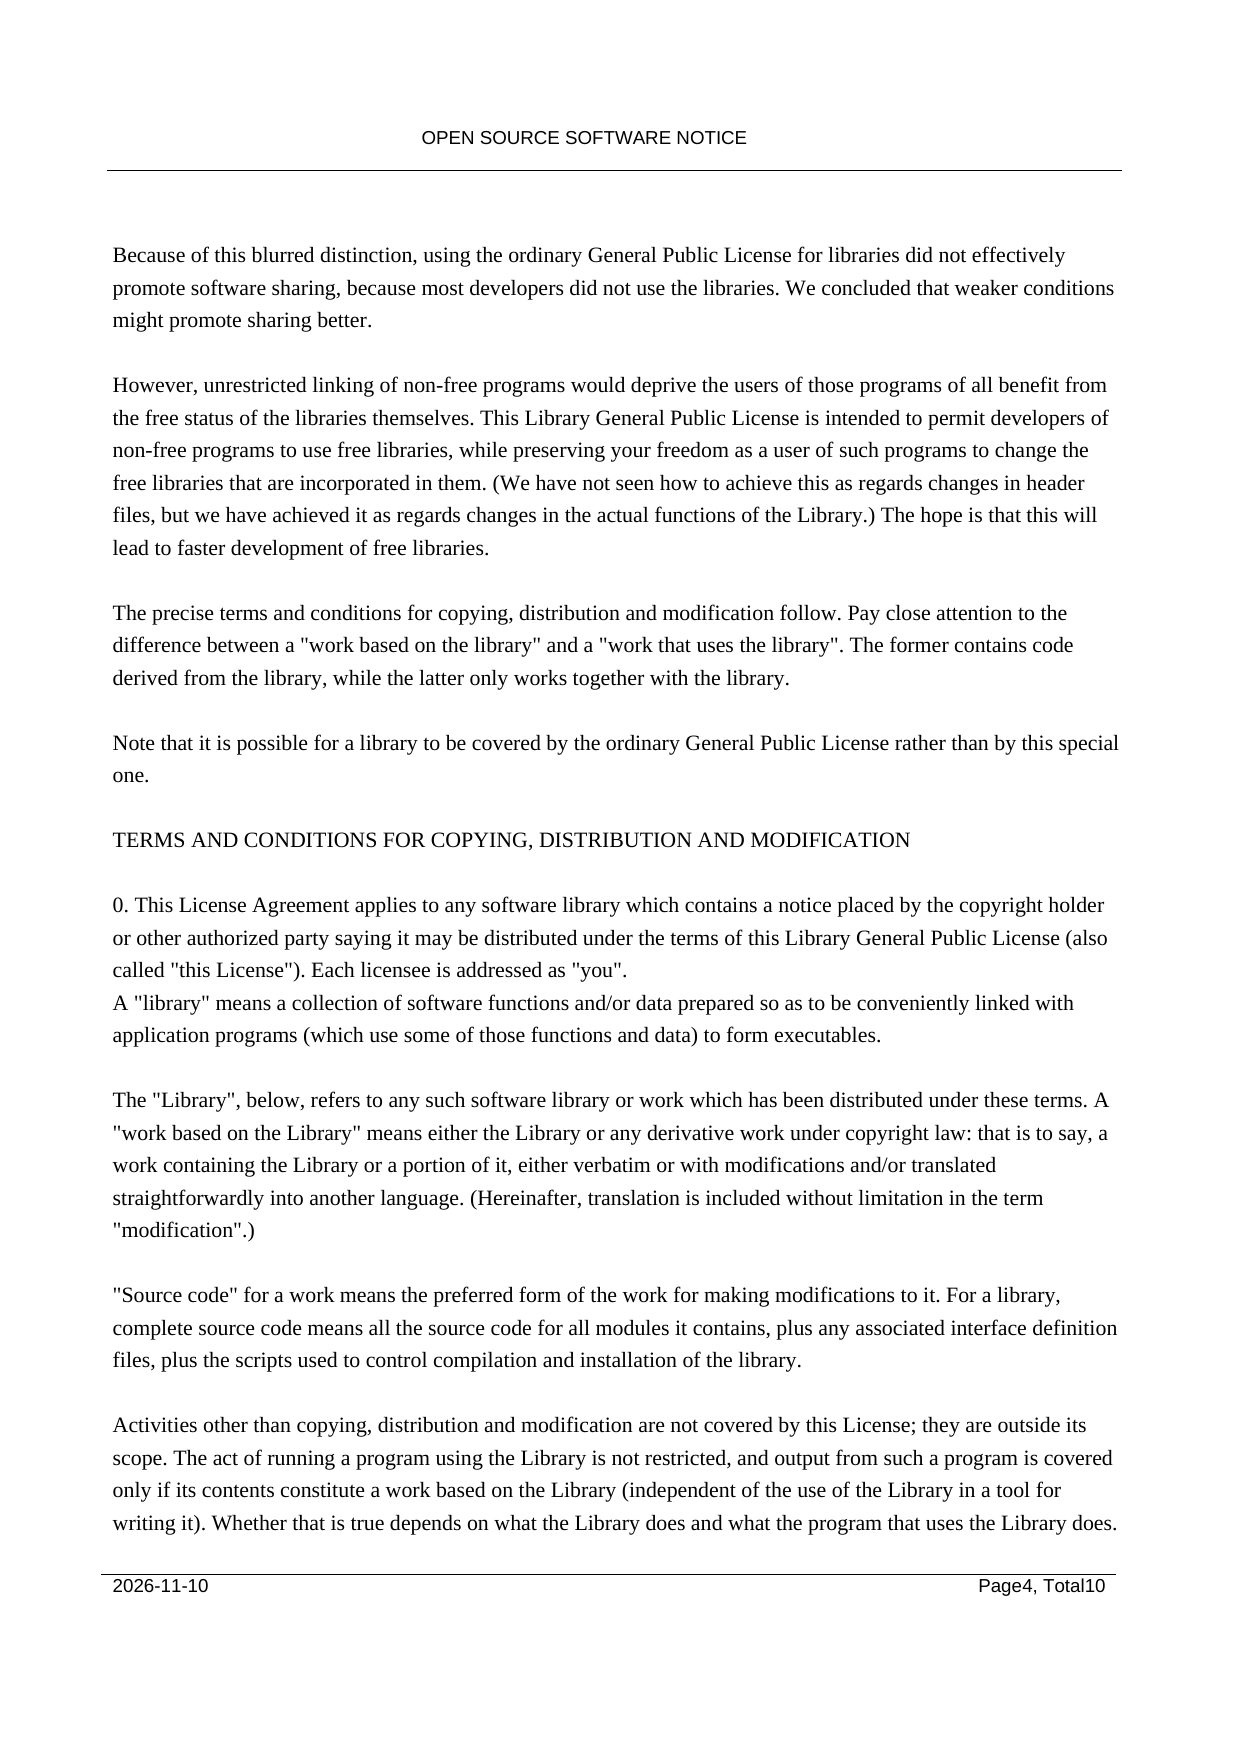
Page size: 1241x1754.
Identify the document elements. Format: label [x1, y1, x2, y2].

text [112, 206, 1128, 1539]
